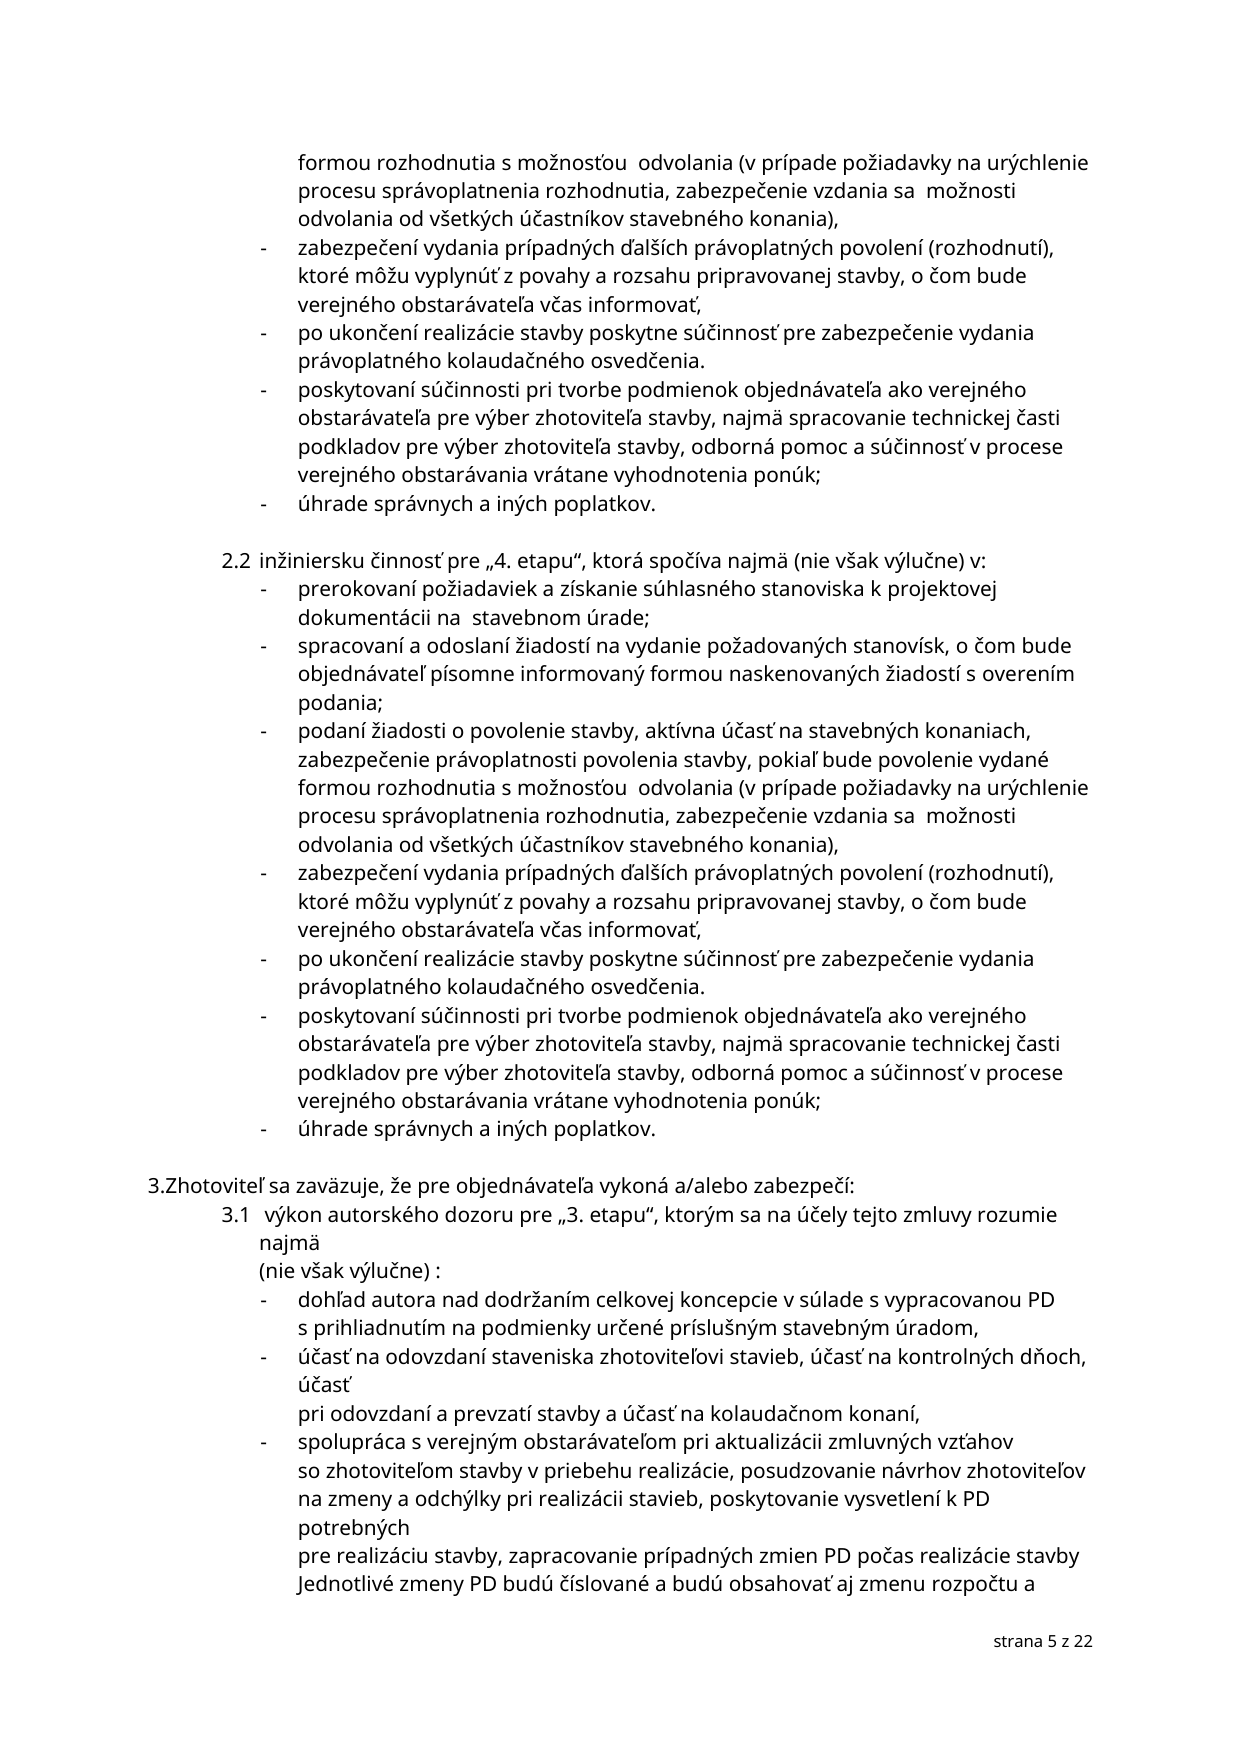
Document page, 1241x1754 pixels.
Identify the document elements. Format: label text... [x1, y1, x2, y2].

list po ukončení realizácie stavby poskytne súčinnosť pre zabezpečenie vydania právoplatného kolaudačného osvedčenia. [260, 944, 1093, 1001]
list inžiniersku činnosť pre „4. etapu“, ktorá spočíva najmä (nie však výlučne) v: [221, 546, 1093, 574]
list výkon autorského dozoru pre „3. etapu“, ktorým sa na účely tejto zmluvy rozumie najmä [221, 1200, 1093, 1257]
list po ukončení realizácie stavby poskytne súčinnosť pre zabezpečenie vydania právoplatného kolaudačného osvedčenia. [260, 318, 1093, 375]
list úhrade správnych a iných poplatkov. [260, 1114, 1093, 1143]
list úhrade správnych a iných poplatkov. [260, 489, 1093, 517]
list dohľad autora nad dodržaním celkovej koncepcie v súlade s vypracovanou PD s prihliadnutím na podmienky určené príslušným stavebným úradom, [260, 1285, 1093, 1342]
list zabezpečení vydania prípadných ďalších právoplatných povolení (rozhodnutí), ktoré môžu vyplynúť z povahy a rozsahu pripravovanej stavby, o čom bude verejného obstarávateľa včas informovať, [260, 858, 1093, 944]
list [260, 148, 1093, 233]
list poskytovaní súčinnosti pri tvorbe podmienok objednávateľa ako verejného obstarávateľa pre výber zhotoviteľa stavby, najmä spracovanie technickej časti podkladov pre výber zhotoviteľa stavby, odborná pomoc a súčinnosť v procese verejného obstarávania vrátane vyhodnotenia ponúk; [260, 1001, 1093, 1114]
text 3.Zhotoviteľ sa zaväzuje, že pre objednávateľa vykoná a/alebo zabezpečí: [148, 1171, 1093, 1200]
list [260, 1427, 1093, 1598]
list poskytovaní súčinnosti pri tvorbe podmienok objednávateľa ako verejného obstarávateľa pre výber zhotoviteľa stavby, najmä spracovanie technickej časti podkladov pre výber zhotoviteľa stavby, odborná pomoc a súčinnosť v procese verejného obstarávania vrátane vyhodnotenia ponúk; [260, 375, 1093, 489]
list prerokovaní požiadaviek a získanie súhlasného stanoviska k projektovej dokumentácii na stavebnom úrade; [260, 574, 1093, 631]
list spracovaní a odoslaní žiadostí na vydanie požadovaných stanovísk, o čom bude objednávateľ písomne informovaný formou naskenovaných žiadostí s overením podania; [260, 631, 1093, 716]
text (nie však výlučne) : [185, 1257, 1093, 1285]
list zabezpečení vydania prípadných ďalších právoplatných povolení (rozhodnutí), ktoré môžu vyplynúť z povahy a rozsahu pripravovanej stavby, o čom bude verejného obstarávateľa včas informovať, [260, 233, 1093, 318]
